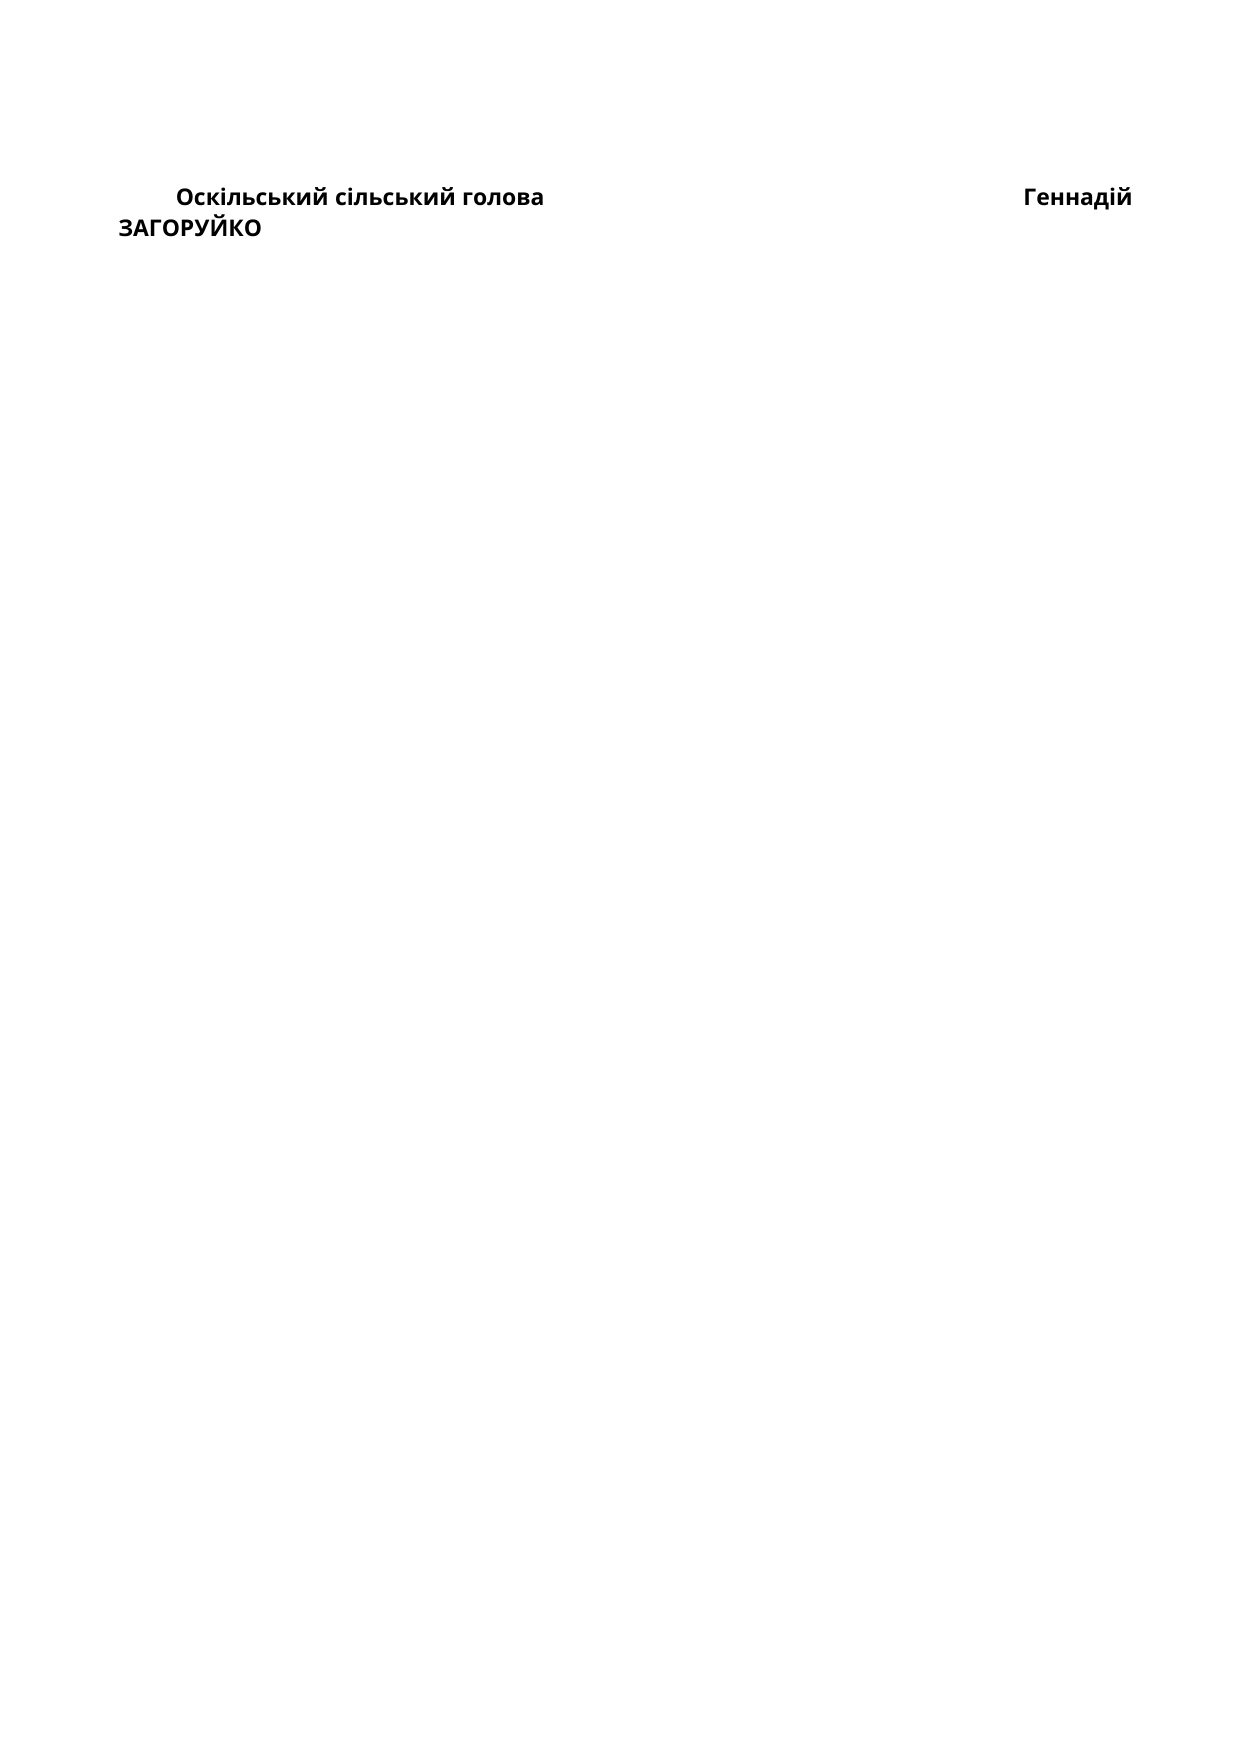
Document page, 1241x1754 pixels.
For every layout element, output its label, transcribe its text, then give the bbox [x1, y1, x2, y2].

text Оскільський сільський голова Геннадій ЗАГОРУЙКО [118, 181, 1137, 243]
